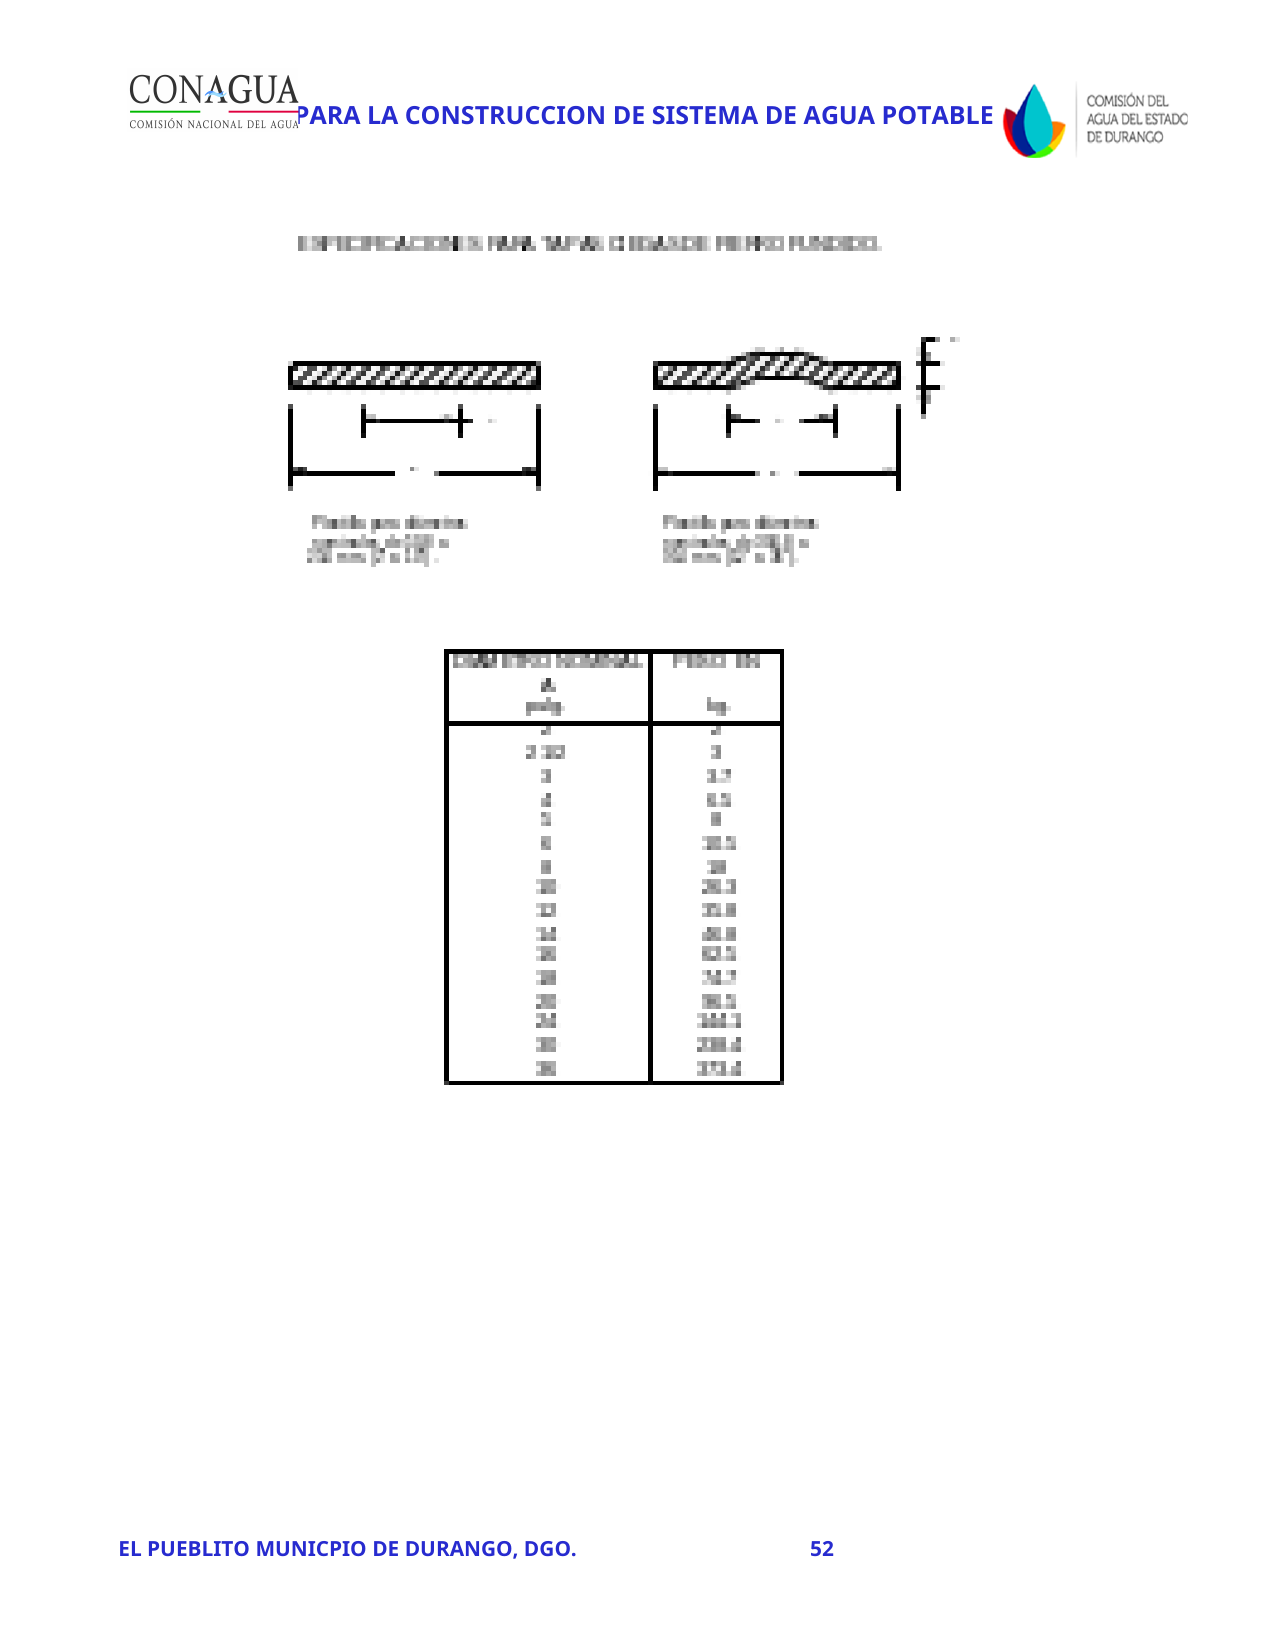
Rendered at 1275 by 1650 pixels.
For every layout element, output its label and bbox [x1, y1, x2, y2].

picture [126, 68, 299, 132]
picture [1000, 81, 1191, 161]
